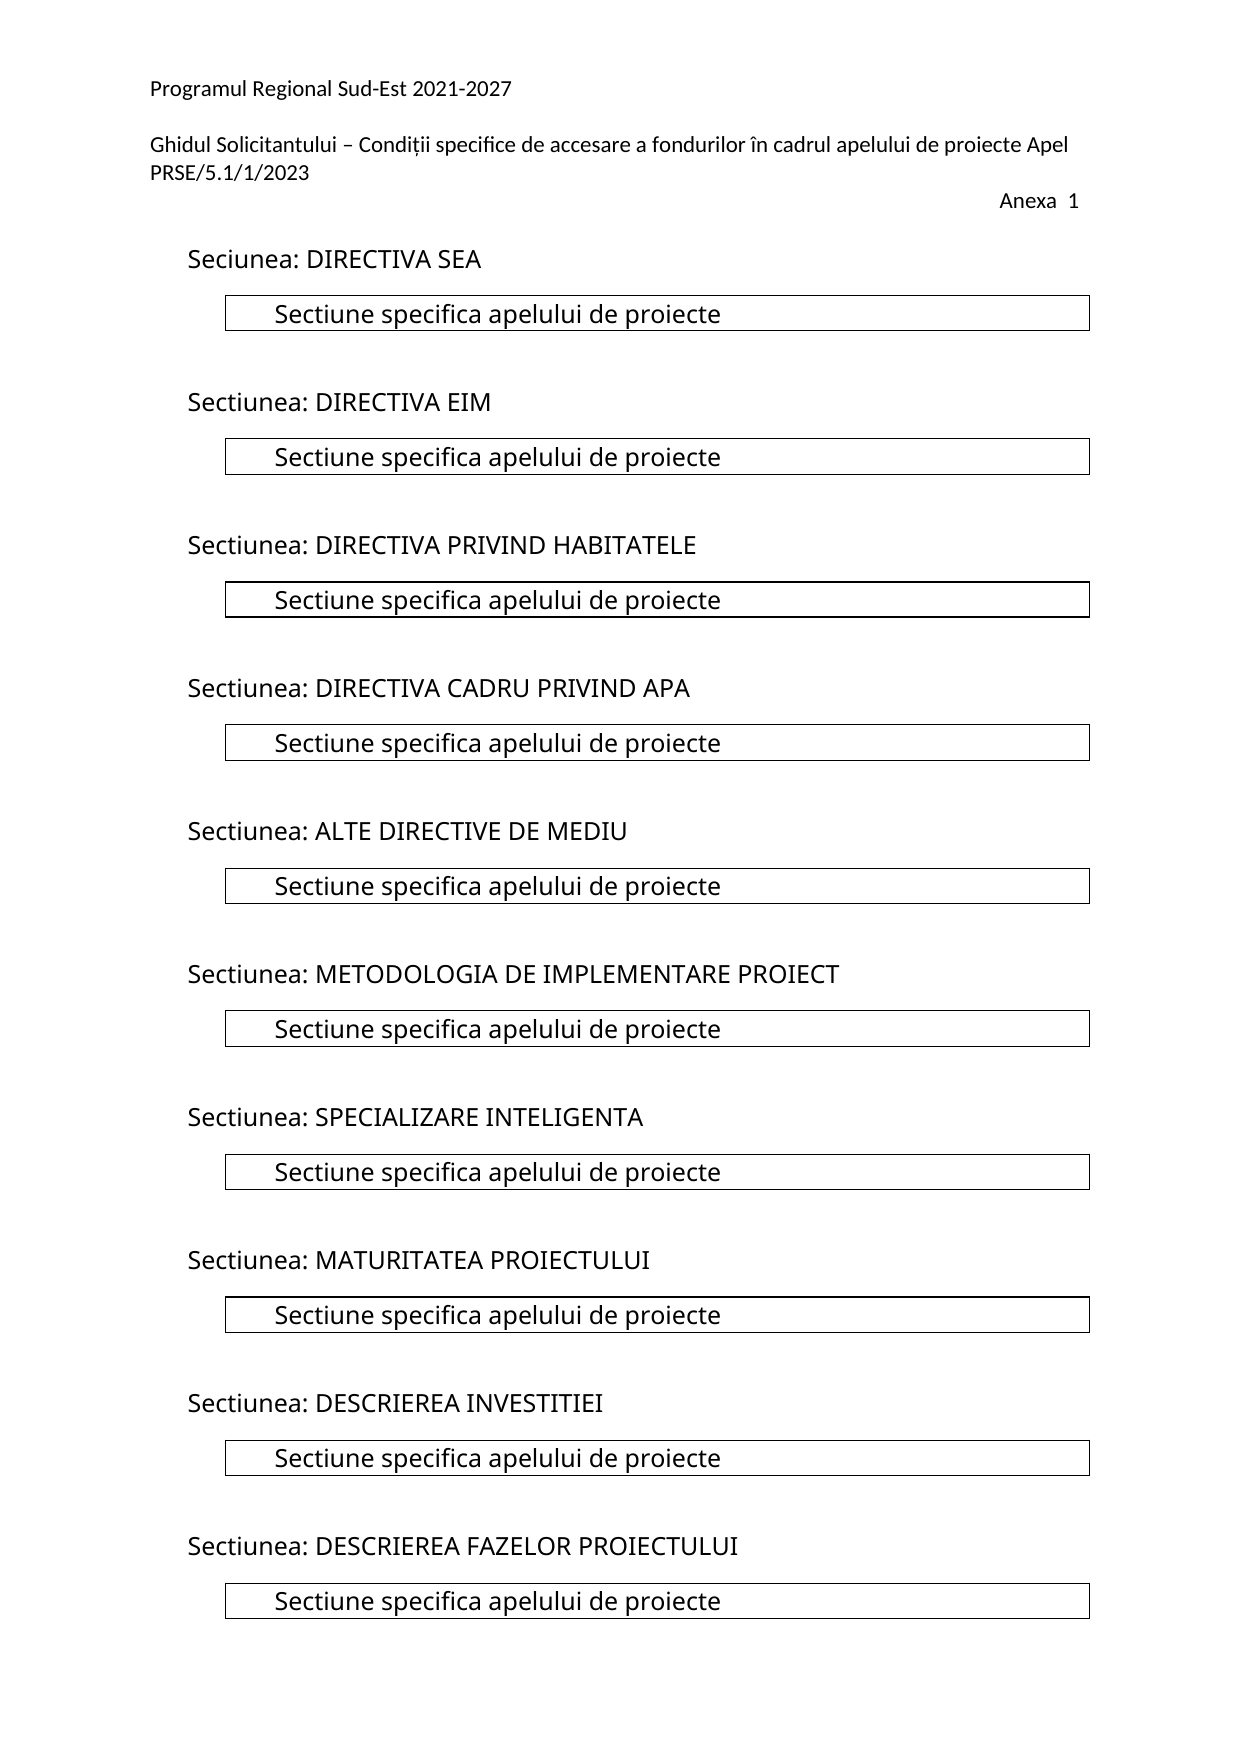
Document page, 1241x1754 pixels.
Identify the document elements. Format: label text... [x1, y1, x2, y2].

text Sectiunea: MATURITATEA PROIECTULUI [187, 1243, 1090, 1277]
text Sectiunea: DIRECTIVA PRIVIND HABITATELE [187, 528, 1090, 562]
text Sectiunea: SPECIALIZARE INTELIGENTA [187, 1100, 1090, 1134]
table_header Sectiune specifica apelului de proiecte [226, 439, 1089, 473]
table_header Sectiune specifica apelului de proiecte [226, 296, 1089, 330]
text Sectiunea: METODOLOGIA DE IMPLEMENTARE PROIECT [187, 957, 1090, 991]
table_header Sectiune specifica apelului de proiecte [226, 869, 1089, 902]
text Sectiunea: DESCRIEREA INVESTITIEI [187, 1386, 1090, 1420]
text Sectiunea: DIRECTIVA CADRU PRIVIND APA [187, 671, 1090, 705]
text Sectiunea: DIRECTIVA EIM [187, 385, 1090, 419]
table_header Sectiune specifica apelului de proiecte [226, 583, 1089, 616]
table_header Sectiune specifica apelului de proiecte [226, 1584, 1089, 1618]
table_header Sectiune specifica apelului de proiecte [226, 1298, 1089, 1332]
table_header Sectiune specifica apelului de proiecte [226, 1441, 1089, 1474]
table_header Sectiune specifica apelului de proiecte [226, 1155, 1089, 1188]
text Sectiunea: DESCRIEREA FAZELOR PROIECTULUI [187, 1529, 1090, 1563]
text Seciunea: DIRECTIVA SEA [187, 242, 1090, 276]
table_header Sectiune specifica apelului de proiecte [226, 725, 1089, 759]
table_header Sectiune specifica apelului de proiecte [226, 1011, 1089, 1046]
text Sectiunea: ALTE DIRECTIVE DE MEDIU [187, 814, 1090, 848]
